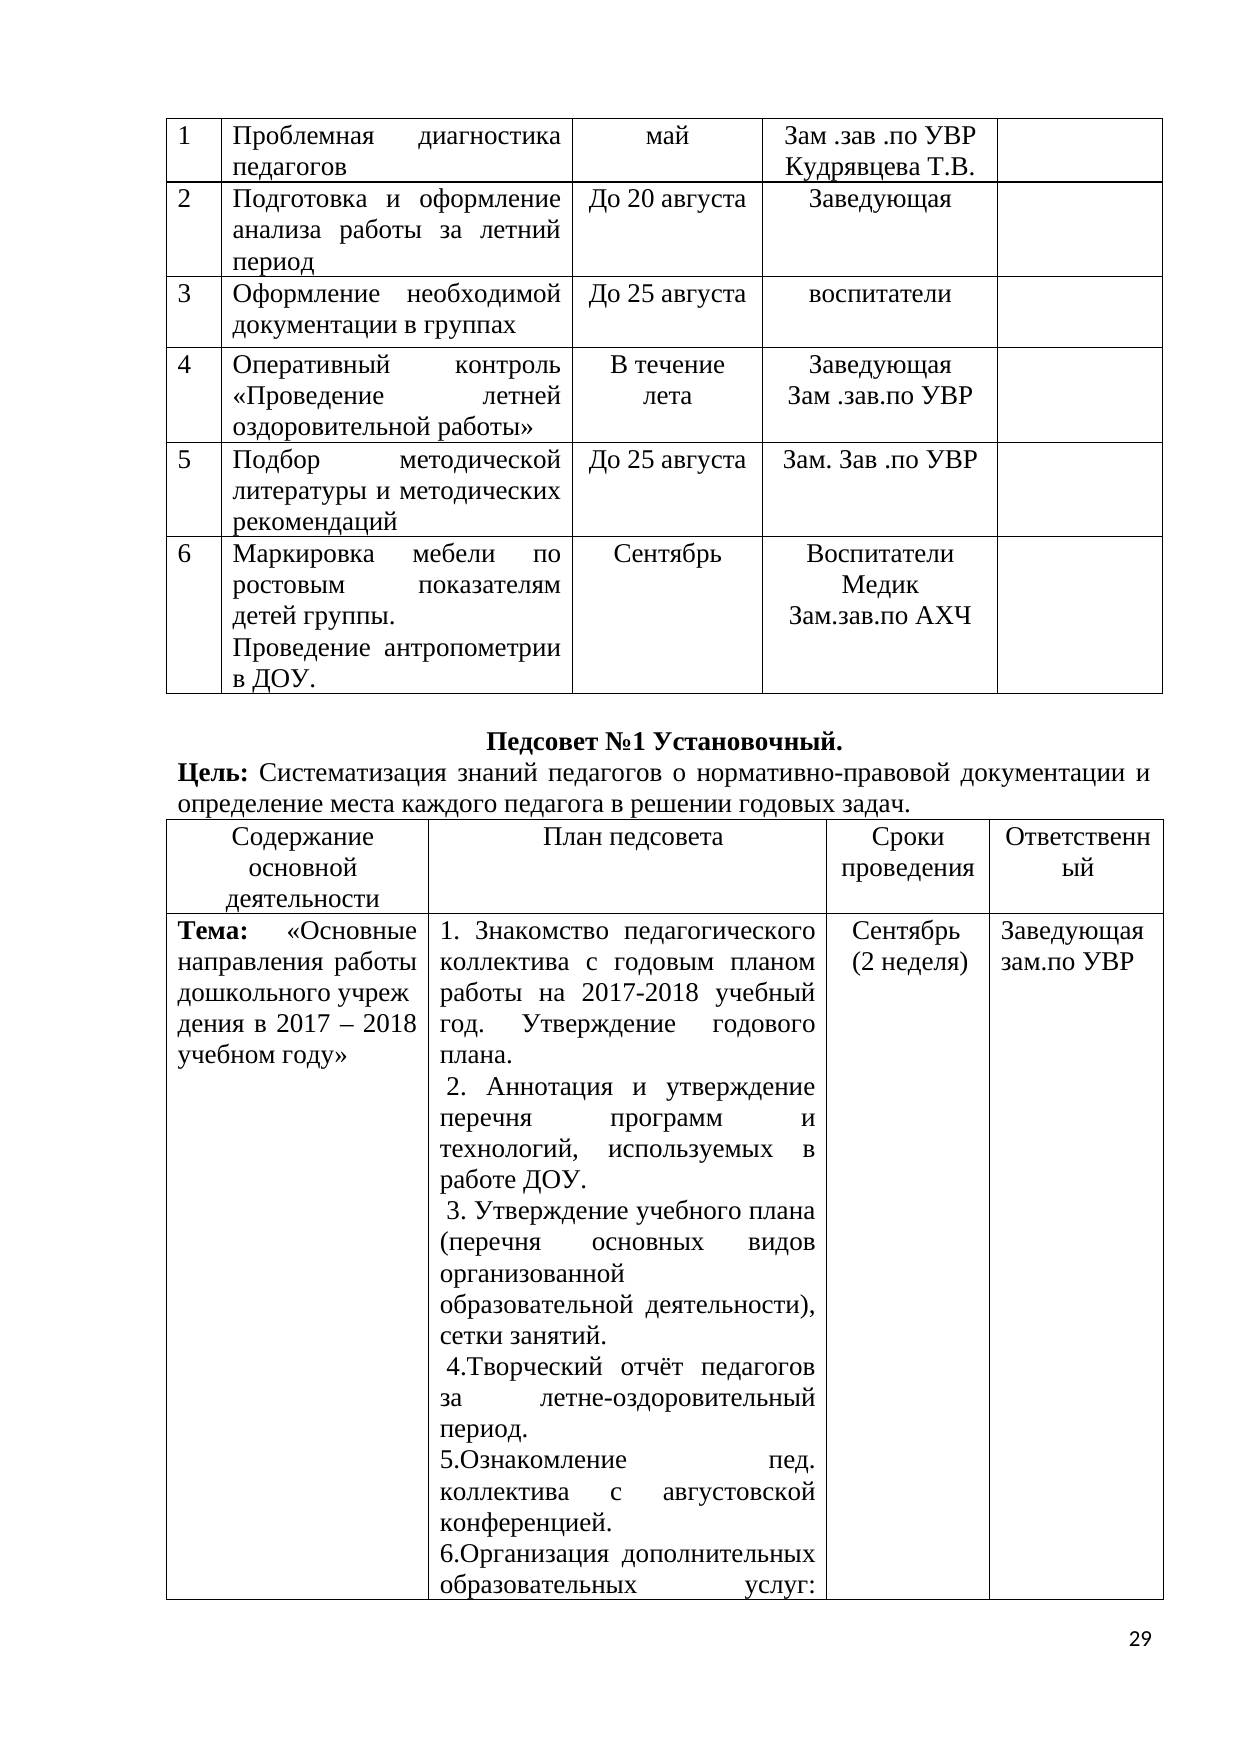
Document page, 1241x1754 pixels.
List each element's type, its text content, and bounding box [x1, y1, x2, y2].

table_cell Подбор методической литературы и методических рекомендаций [222, 443, 572, 536]
table_cell В течение лета [573, 348, 762, 442]
table_cell 4 [167, 348, 221, 442]
table_cell Оформление необходимой документации в группах [222, 277, 572, 347]
table_cell Воспитатели Медик Зам.зав.по АХЧ [763, 537, 997, 693]
table_header План педсовета [429, 820, 826, 913]
table_cell [998, 183, 1162, 276]
table_cell [998, 119, 1162, 181]
table_cell [998, 348, 1162, 442]
table_cell Подготовка и оформление анализа работы за летний период [222, 183, 572, 276]
table_header Ответственный [990, 820, 1163, 913]
table_cell Зам. Зав .по УВР [763, 443, 997, 536]
table_cell май [573, 119, 762, 181]
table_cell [167, 914, 428, 1599]
table_cell [998, 443, 1162, 536]
table_cell До 25 августа [573, 443, 762, 536]
table_cell 1 [167, 119, 221, 181]
text Педсовет №1 Установочный. [177, 725, 1152, 756]
table_cell 6 [167, 537, 221, 693]
table_cell [998, 277, 1162, 347]
table_cell [998, 537, 1162, 693]
table_header Содержание основной деятельности [167, 820, 428, 913]
table_cell Заведующая [763, 183, 997, 276]
table_cell 2 [167, 183, 221, 276]
text Цель: Систематизация знаний педагогов о нормативно-правовой документации и определение места каждого педагога в решении годовых задач. [177, 756, 1152, 818]
table_cell До 25 августа [573, 277, 762, 347]
table_cell Зам .зав .по УВР Кудрявцева Т.В. [763, 119, 997, 181]
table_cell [990, 914, 1163, 1599]
table_cell Маркировка мебели по ростовым показателям детей группы. Проведение антропометрии в ДОУ. [222, 537, 572, 693]
table_cell Проблемная диагностика педагогов [222, 119, 572, 181]
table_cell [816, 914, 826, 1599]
table_cell воспитатели [763, 277, 997, 347]
table_cell 5 [167, 443, 221, 536]
table_cell 3 [167, 277, 221, 347]
table_cell Сентябрь [573, 537, 762, 693]
table_cell Оперативный контроль «Проведение летней оздоровительной работы» [222, 348, 572, 442]
table_cell До 20 августа [573, 183, 762, 276]
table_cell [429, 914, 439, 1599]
table_cell Заведующая Зам .зав.по УВР [763, 348, 997, 442]
table_cell Сентябрь (2 неделя) [827, 914, 989, 1599]
table_header Сроки проведения [827, 820, 989, 913]
